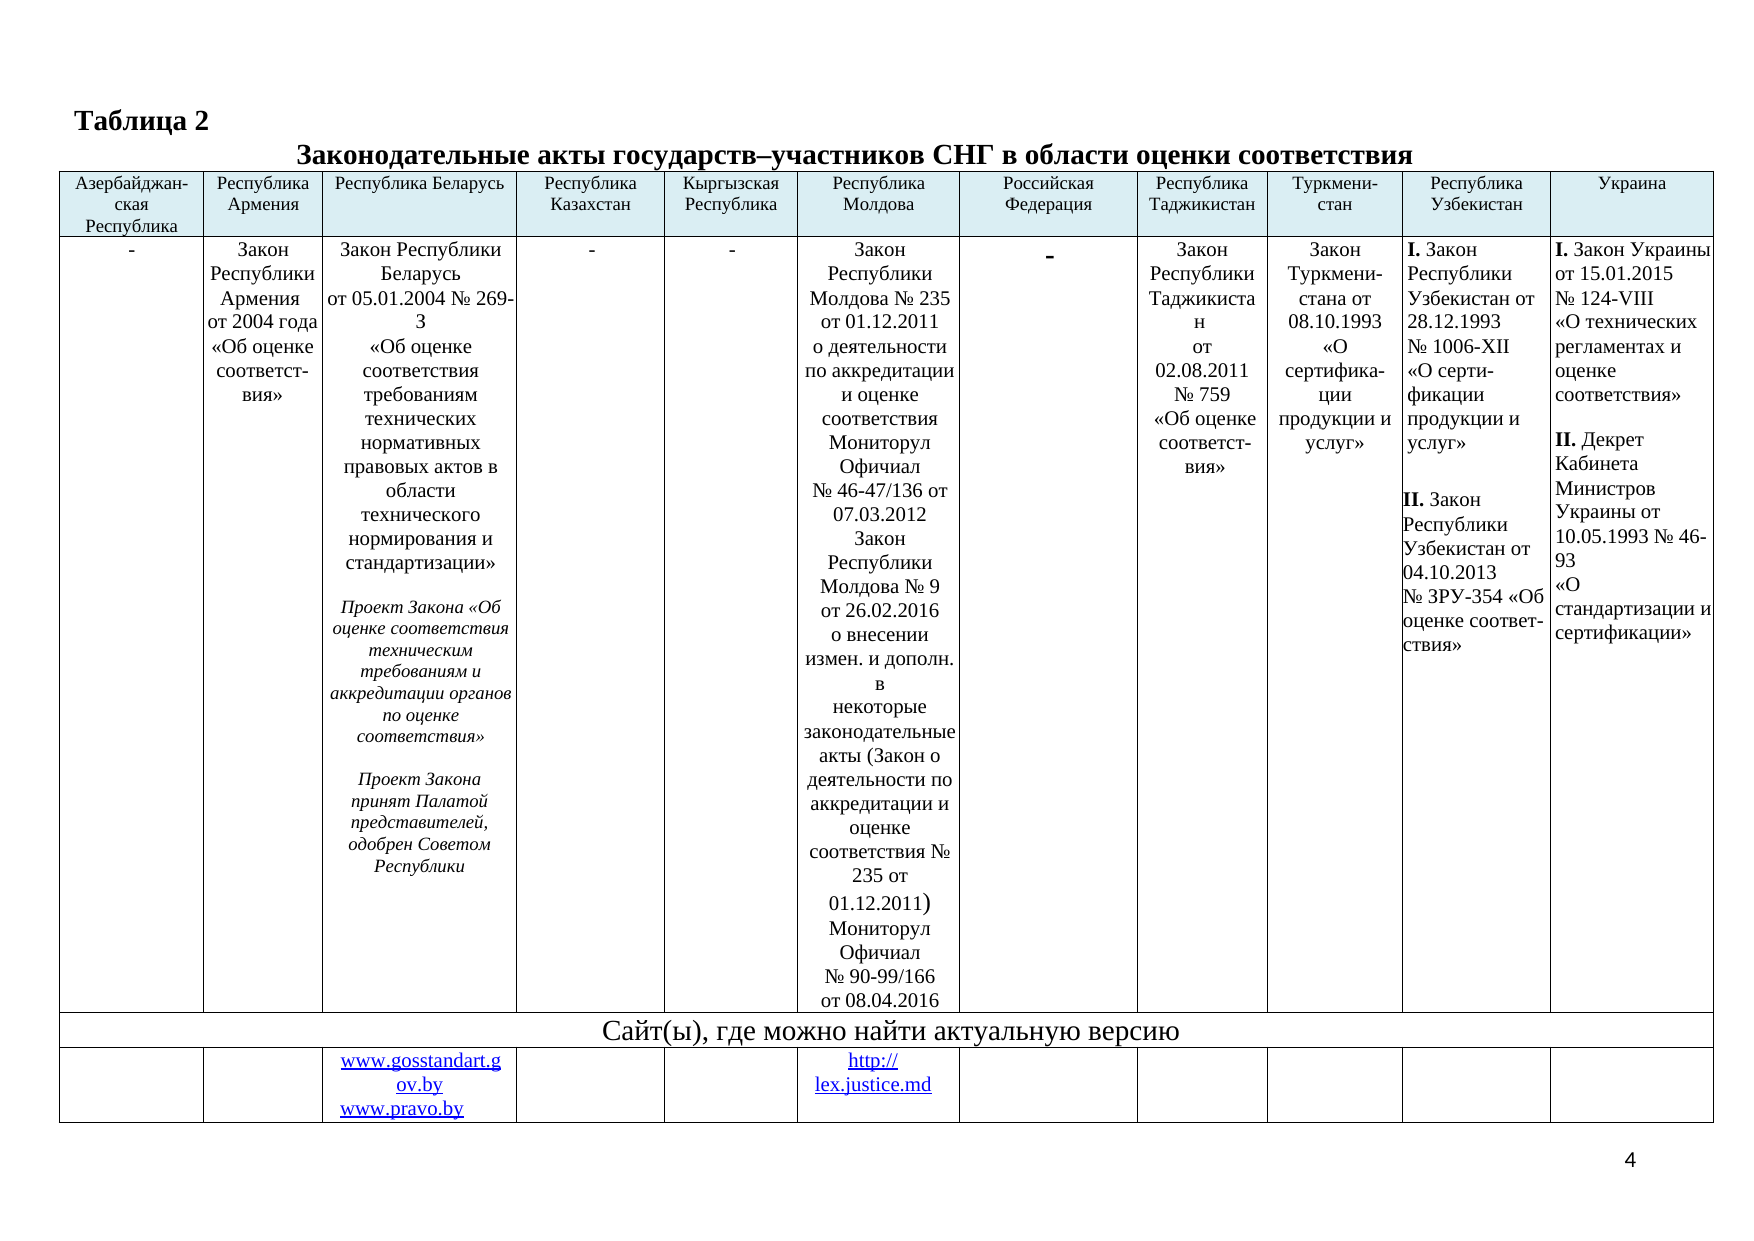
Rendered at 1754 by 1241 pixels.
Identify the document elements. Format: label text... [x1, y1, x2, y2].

table_cell Закон Республики Молдова № 235 от 01.12.2011 о деятельности по аккредитации и оценке соответствия Мониторул Офичиал № 46-47/136 от 07.03.2012 Закон Республики Молдова № 9 от 26.02.2016 о внесении измен. и дополн. в некоторые законодательные акты (Закон о деятельности по аккредитации и оценке соответствия № 235 от 01.12.2011) Мониторул Офичиал № 90-99/166 от 08.04.2016 [798, 237, 959, 1012]
table_header Республика Молдова [798, 172, 959, 236]
table_header Туркмени-стан [1268, 172, 1402, 236]
table_cell Закон Республики Армения от 2004 года «Об оценке соответст-вия» [204, 237, 322, 1012]
table_cell - [517, 237, 664, 1012]
table_cell [517, 1048, 664, 1122]
table_cell [1268, 1048, 1402, 1122]
table_cell - [960, 237, 1137, 1012]
table_cell [960, 1048, 1137, 1122]
table_header Республика Узбекистан [1403, 172, 1550, 236]
table_cell Закон Республики Таджикистан от 02.08.2011 № 759 «Об оценке соответст-вия» [1138, 237, 1267, 1012]
table_cell - [665, 237, 797, 1012]
table_cell www.gosstandart.gov.by www.pravo.by [323, 1048, 516, 1122]
table_cell http://lex.justice.md [798, 1048, 959, 1122]
table_cell I. Закон Украины от 15.01.2015 № 124-VIII «О технических регламентах и оценке соответствия» II. Декрет Кабинета Министров Украины от 10.05.1993 № 46-93 «О стандартизации и сертификации» [1551, 237, 1713, 1012]
table_header Украина [1551, 172, 1713, 236]
table_cell [665, 1048, 797, 1122]
table_cell - [60, 237, 203, 1012]
table_header Российская Федерация [960, 172, 1137, 236]
table_cell I. Закон Республики Узбекистан от 28.12.1993 № 1006-XII «О серти-фикации продукции и услуг» II. Закон Республики Узбекистан от 04.10.2013 № ЗРУ-354 «Об оценке соответ-ствия» [1403, 237, 1550, 1012]
text Таблица 2 [74, 103, 1636, 137]
table_header Республика Казахстан [517, 172, 664, 236]
table_header Кыргызская Республика [665, 172, 797, 236]
table_header Республика Беларусь [323, 172, 516, 236]
table_cell Закон Туркмени-стана от 08.10.1993 «О сертифика-ции продукции и услуг» [1268, 237, 1402, 1012]
table_cell [60, 1048, 203, 1122]
table_cell Закон Республики Беларусь от 05.01.2004 № 269-З «Об оценке соответствия требованиям технических нормативных правовых актов в области технического нормирования и стандартизации» Проект Закона «Об оценке соответствия техническим требованиям и аккредитации органов по оценке соответствия» Проект Закона принят Палатой представителей, одобрен Советом Республики [323, 237, 516, 1012]
table_cell [204, 1048, 322, 1122]
table_cell [1403, 1048, 1550, 1122]
table_header Республика Армения [204, 172, 322, 236]
table_header Азербайджан-ская Республика [60, 172, 203, 236]
table_cell [1551, 1048, 1713, 1122]
table_header Республика Таджикистан [1138, 172, 1267, 236]
text Законодательные акты государств–участников СНГ в области оценки соответствия [74, 137, 1636, 171]
table_cell Сайт(ы), где можно найти актуальную версию [60, 1013, 1713, 1047]
table_cell [1138, 1048, 1267, 1122]
